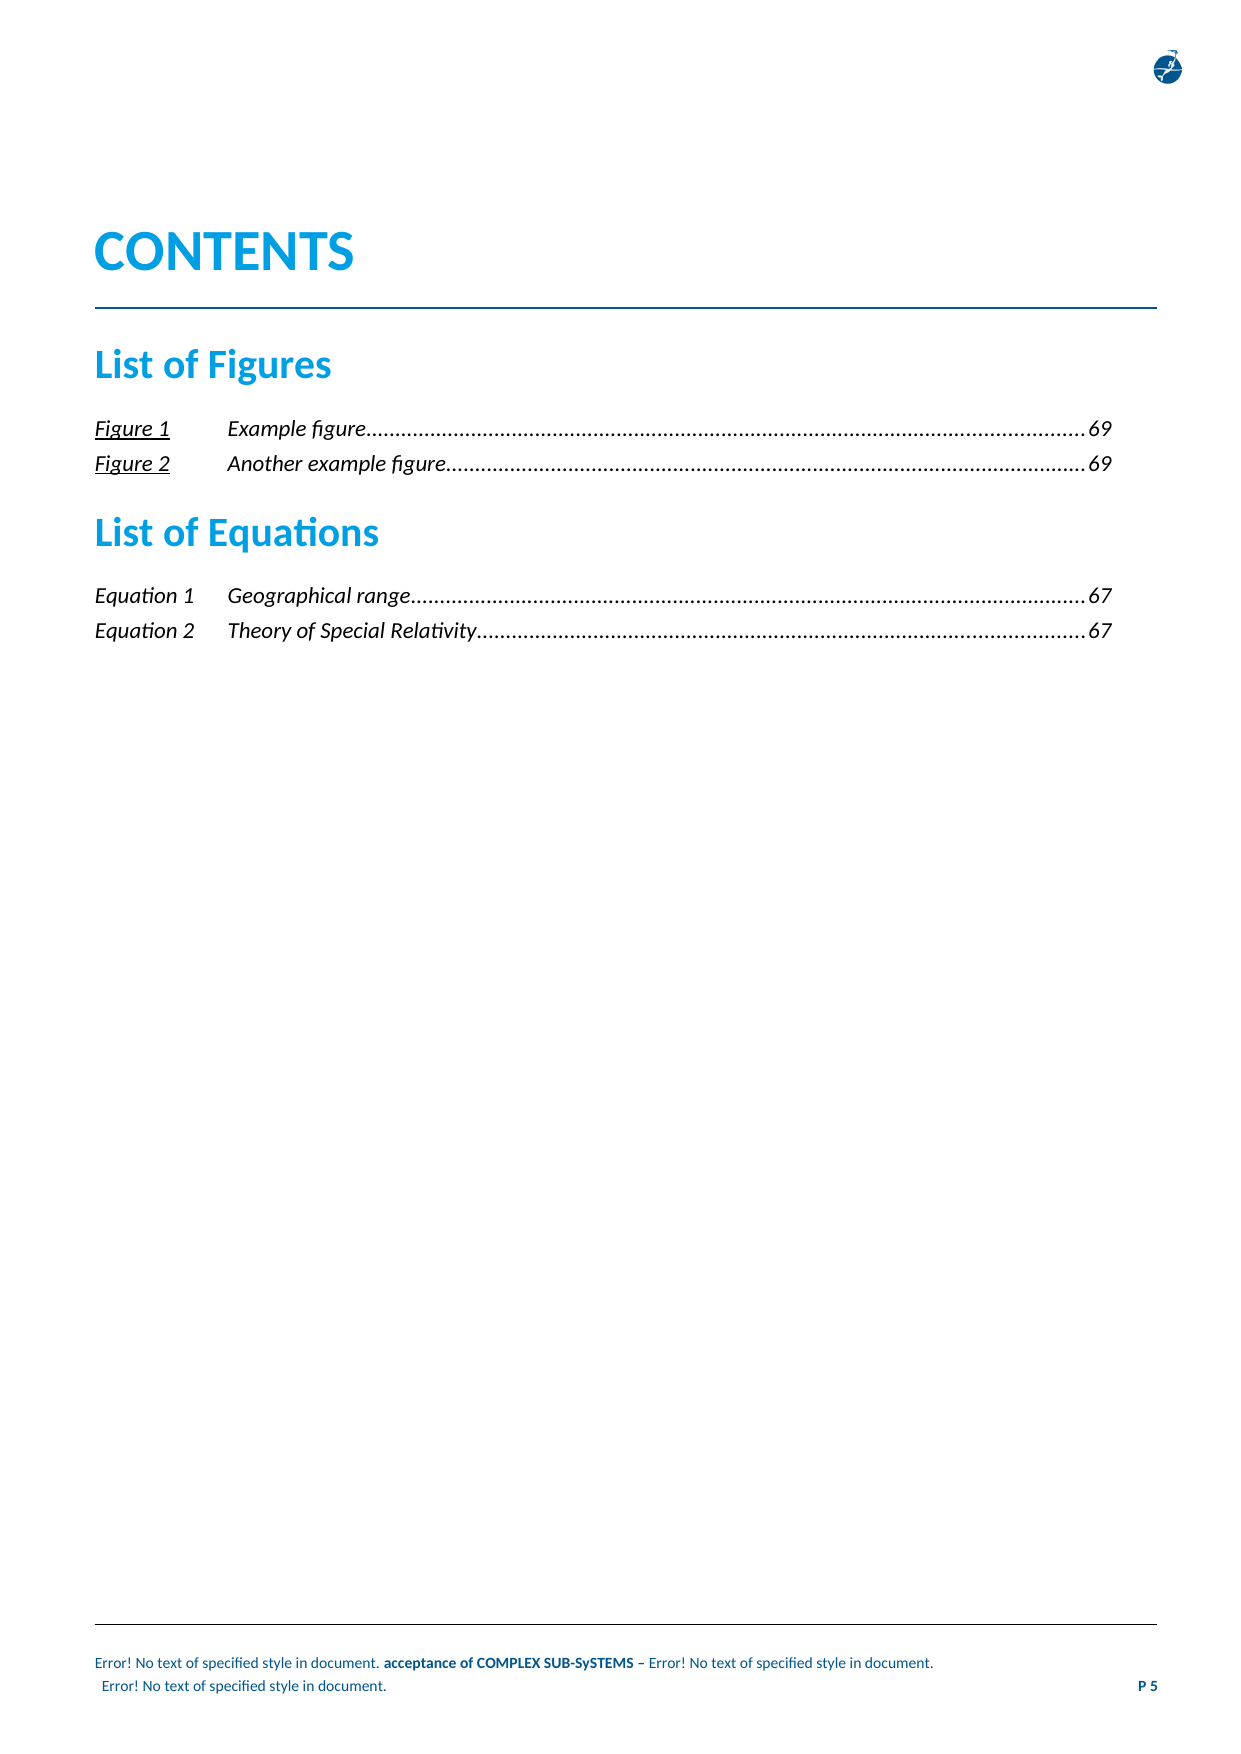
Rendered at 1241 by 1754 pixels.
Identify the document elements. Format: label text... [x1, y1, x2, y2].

text Figure 1 Example figure 69 [94, 414, 1113, 442]
list List of Figures [94, 338, 1157, 389]
list List of Equations [94, 506, 1157, 557]
text Equation 2 Theory of Special Relativity 67 [94, 616, 1113, 644]
text Figure 2 Another example figure 69 [94, 449, 1113, 477]
text Equation 1 Geographical range 67 [94, 582, 1113, 610]
picture [1122, 0, 1241, 119]
